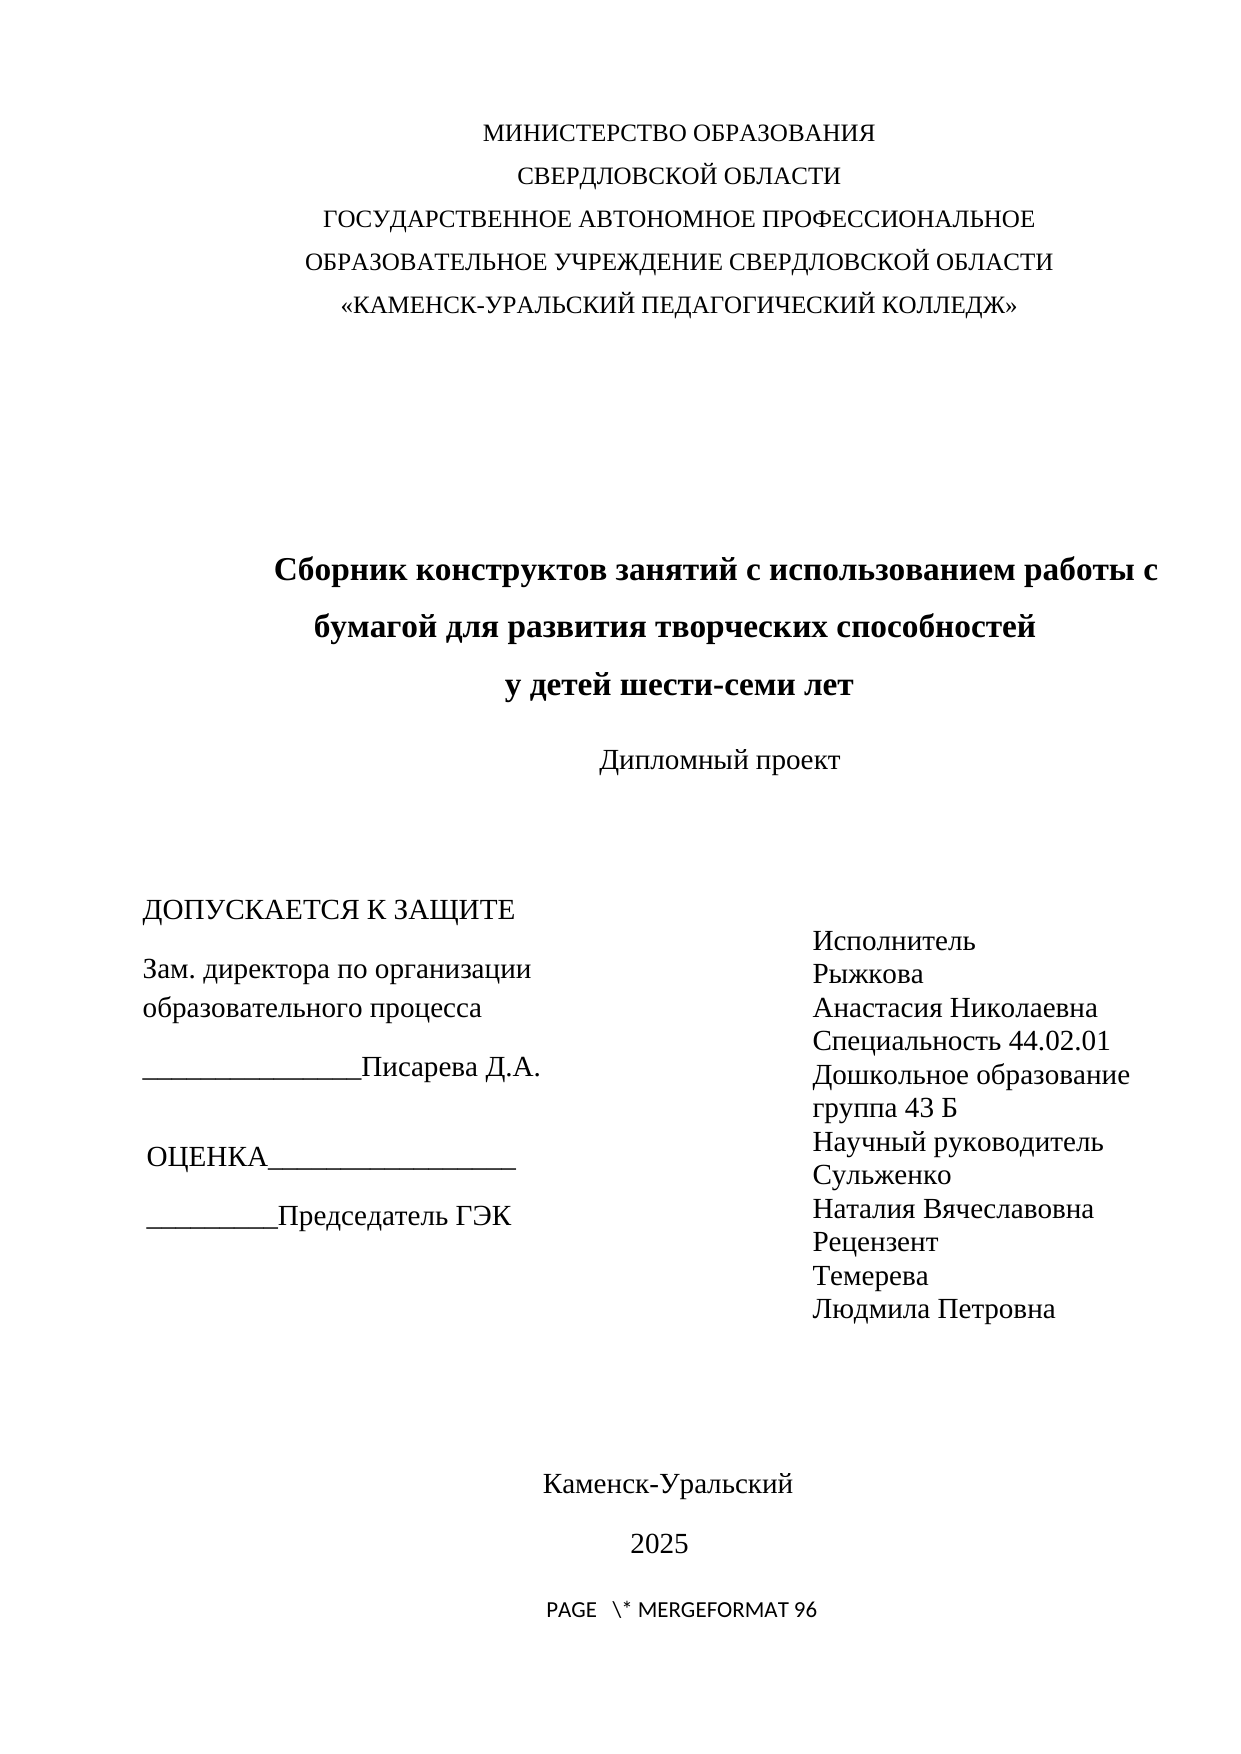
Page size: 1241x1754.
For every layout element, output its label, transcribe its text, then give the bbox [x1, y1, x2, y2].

text ГОСУДАРСТВЕННОЕ АВТОНОМНОЕ ПРОФЕССИОНАЛЬНОЕ [177, 204, 1181, 233]
text МИНИСТЕРСТВО ОБРАЗОВАНИЯ [177, 118, 1181, 147]
text 2025 [177, 1526, 1181, 1559]
text Рецензент [582, 1224, 1181, 1258]
text Научный руководитель [177, 1124, 1181, 1157]
text Каменск-Уральский [177, 1466, 1181, 1500]
text Людмила Петровна [177, 1292, 1181, 1325]
text СВЕРДЛОВСКОЙ ОБЛАСТИ [177, 161, 1181, 190]
text Дошкольное образование [578, 1057, 1181, 1090]
text Наталия Вячеславовна [582, 1191, 1181, 1224]
text Сборник конструктов занятий с использованием работы с бумагой для развития творческих способностей у детей шести-семи лет [177, 549, 1181, 702]
text Исполнитель [578, 923, 1181, 956]
text ОБРАЗОВАТЕЛЬНОЕ УЧРЕЖДЕНИЕ СВЕРДЛОВСКОЙ ОБЛАСТИ [177, 247, 1181, 276]
text «КАМЕНСК-УРАЛЬСКИЙ ПЕДАГОГИЧЕСКИЙ КОЛЛЕДЖ» [177, 291, 1181, 319]
text Дипломный проект [177, 742, 1181, 776]
text Специальность 44.02.01 [578, 1023, 1181, 1057]
text Темерева [177, 1258, 1181, 1292]
text Сульженко [582, 1157, 1181, 1191]
text Рыжкова [578, 956, 1181, 990]
text группа 43 Б [177, 1090, 1181, 1124]
text Анастасия Николаевна [578, 990, 1181, 1023]
